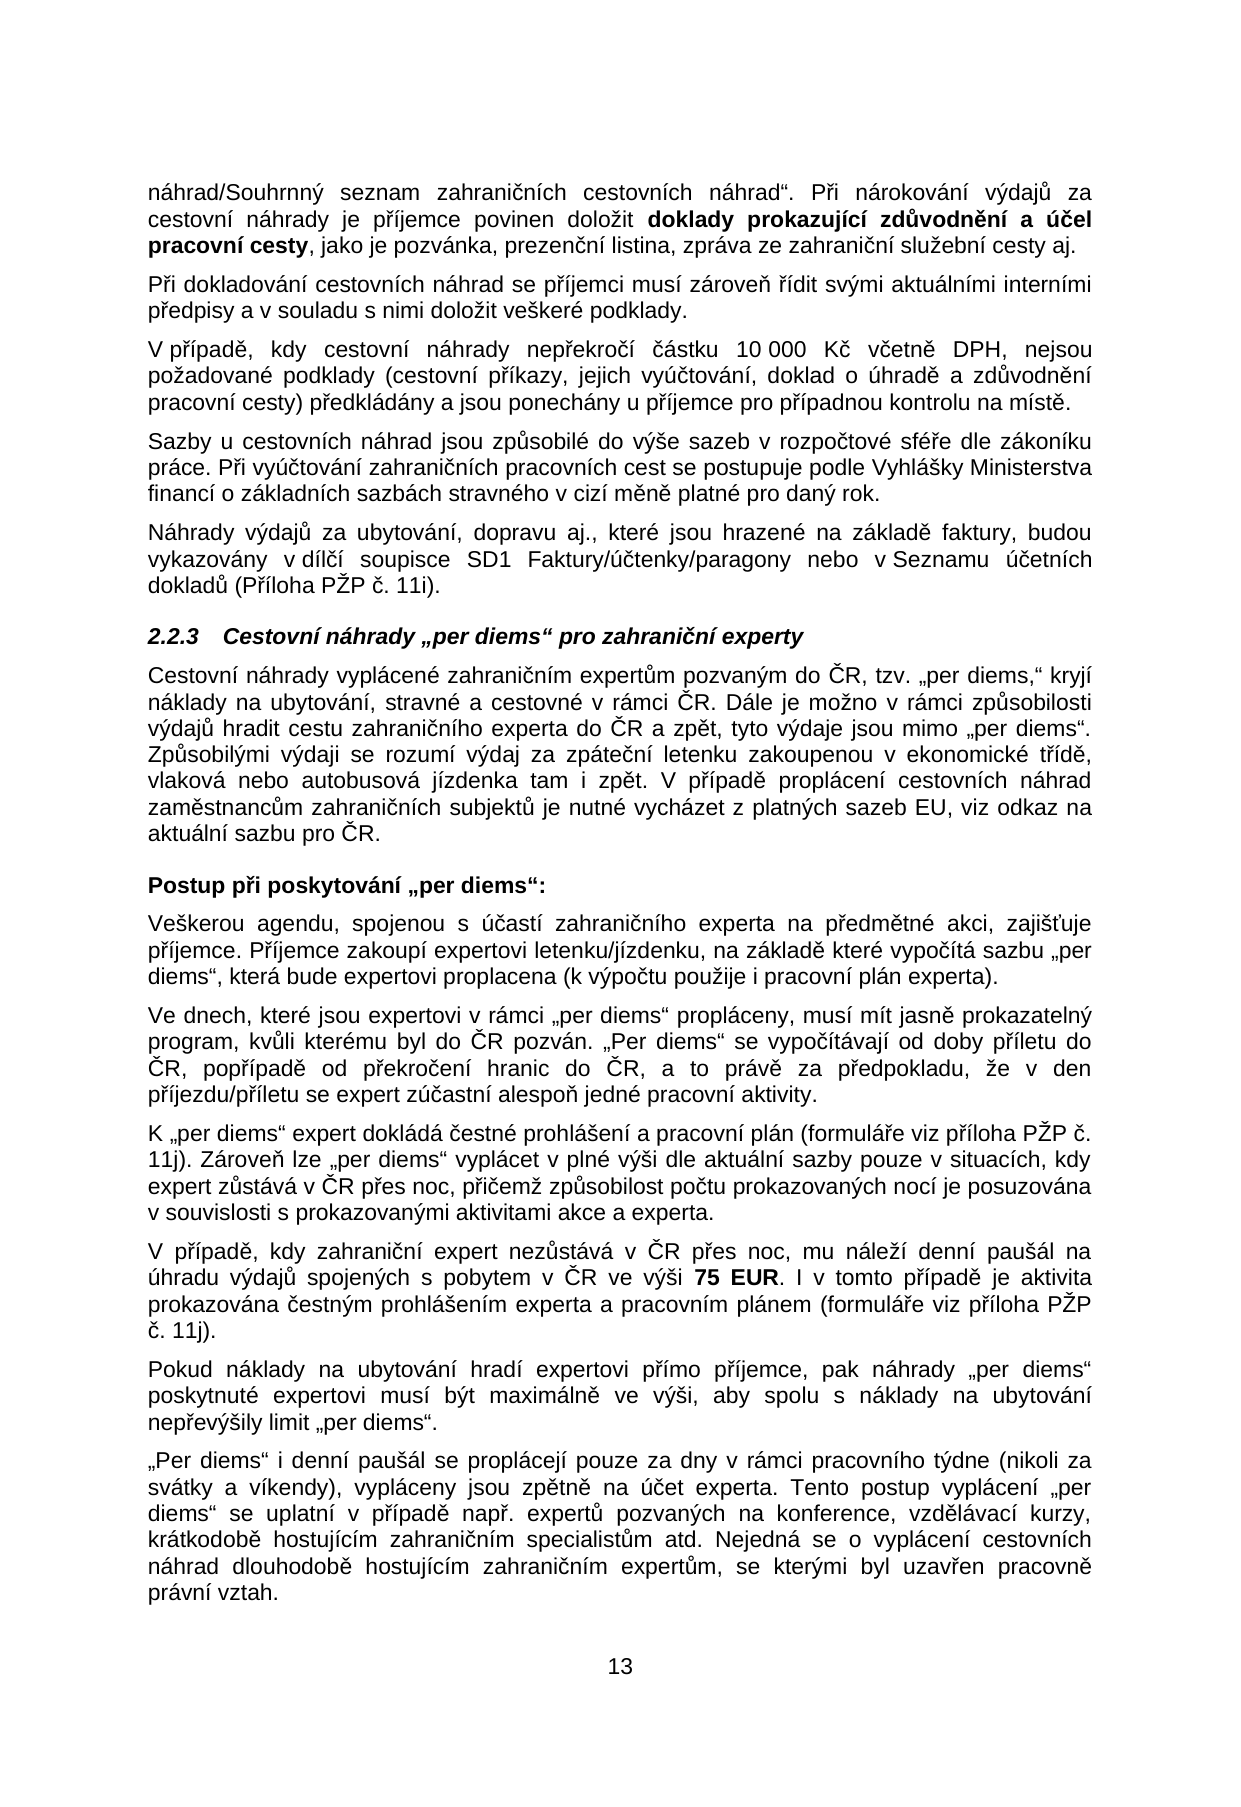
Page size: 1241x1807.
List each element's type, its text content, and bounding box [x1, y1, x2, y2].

text V případě, kdy zahraniční expert nezůstává v ČR přes noc, mu náleží denní paušál na úhradu výdajů spojených s pobytem v ČR ve výši 75 EUR. I v tomto případě je aktivita prokazována čestným prohlášením experta a pracovním plánem (formuláře viz příloha PŽP č. 11j). [148, 1238, 1092, 1343]
text Ve dnech, které jsou expertovi v rámci „per diems“ propláceny, musí mít jasně prokazatelný program, kvůli kterému byl do ČR pozván. „Per diems“ se vypočítávají od doby příletu do ČR, popřípadě od překročení hranic do ČR, a to právě za předpokladu, že v den příjezdu/příletu se expert zúčastní alespoň jedné pracovní aktivity. [148, 1002, 1092, 1107]
text Při dokladování cestovních náhrad se příjemci musí zároveň řídit svými aktuálními interními předpisy a v souladu s nimi doložit veškeré podklady. [148, 271, 1092, 323]
text Sazby u cestovních náhrad jsou způsobilé do výše sazeb v rozpočtové sféře dle zákoníku práce. Při vyúčtování zahraničních pracovních cest se postupuje podle Vyhlášky Ministerstva financí o základních sazbách stravného v cizí měně platné pro daný rok. [148, 428, 1092, 507]
text K „per diems“ expert dokládá čestné prohlášení a pracovní plán (formuláře viz příloha PŽP č. 11j). Zároveň lze „per diems“ vyplácet v plné výši dle aktuální sazby pouze v situacích, kdy expert zůstává v ČR přes noc, přičemž způsobilost počtu prokazovaných nocí je posuzována v souvislosti s prokazovanými aktivitami akce a experta. [148, 1120, 1092, 1225]
subtitle Cestovní náhrady „per diems“ pro zahraniční experty [148, 623, 1092, 649]
text „Per diems“ i denní paušál se proplácejí pouze za dny v rámci pracovního týdne (nikoli za svátky a víkendy), vypláceny jsou zpětně na účet experta. Tento postup vyplácení „per diems“ se uplatní v případě např. expertů pozvaných na konference, vzdělávací kurzy, krátkodobě hostujícím zahraničním specialistům atd. Nejedná se o vyplácení cestovních náhrad dlouhodobě hostujícím zahraničním expertům, se kterými byl uzavřen pracovně právní vztah. [148, 1447, 1092, 1605]
text Náhrady výdajů za ubytování, dopravu aj., které jsou hrazené na základě faktury, budou vykazovány v dílčí soupisce SD1 Faktury/účtenky/paragony nebo v Seznamu účetních dokladů (Příloha PŽP č. 11i). [148, 519, 1092, 598]
text Veškerou agendu, spojenou s účastí zahraničního experta na předmětné akci, zajišťuje příjemce. Příjemce zakoupí expertovi letenku/jízdenku, na základě které vypočítá sazbu „per diems“, která bude expertovi proplacena (k výpočtu použije i pracovní plán experta). [148, 910, 1092, 989]
text V případě, kdy cestovní náhrady nepřekročí částku 10 000 Kč včetně DPH, nejsou požadované podklady (cestovní příkazy, jejich vyúčtování, doklad o úhradě a zdůvodnění pracovní cesty) předkládány a jsou ponechány u příjemce pro případnou kontrolu na místě. [148, 336, 1092, 415]
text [148, 179, 1092, 258]
text Pokud náklady na ubytování hradí expertovi přímo příjemce, pak náhrady „per diems“ poskytnuté expertovi musí být maximálně ve výši, aby spolu s náklady na ubytování nepřevýšily limit „per diems“. [148, 1356, 1092, 1435]
text Postup při poskytování „per diems“: [148, 872, 1092, 898]
text Cestovní náhrady vyplácené zahraničním expertům pozvaným do ČR, tzv. „per diems,“ kryjí náklady na ubytování, stravné a cestovné v rámci ČR. Dále je možno v rámci způsobilosti výdajů hradit cestu zahraničního experta do ČR a zpět, tyto výdaje jsou mimo „per diems“. Způsobilými výdaji se rozumí výdaj za zpáteční letenku zakoupenou v ekonomické třídě, vlaková nebo autobusová jízdenka tam i zpět. V případě proplácení cestovních náhrad zaměstnancům zahraničních subjektů je nutné vycházet z platných sazeb EU, viz odkaz na aktuální sazbu pro ČR. [148, 662, 1092, 847]
